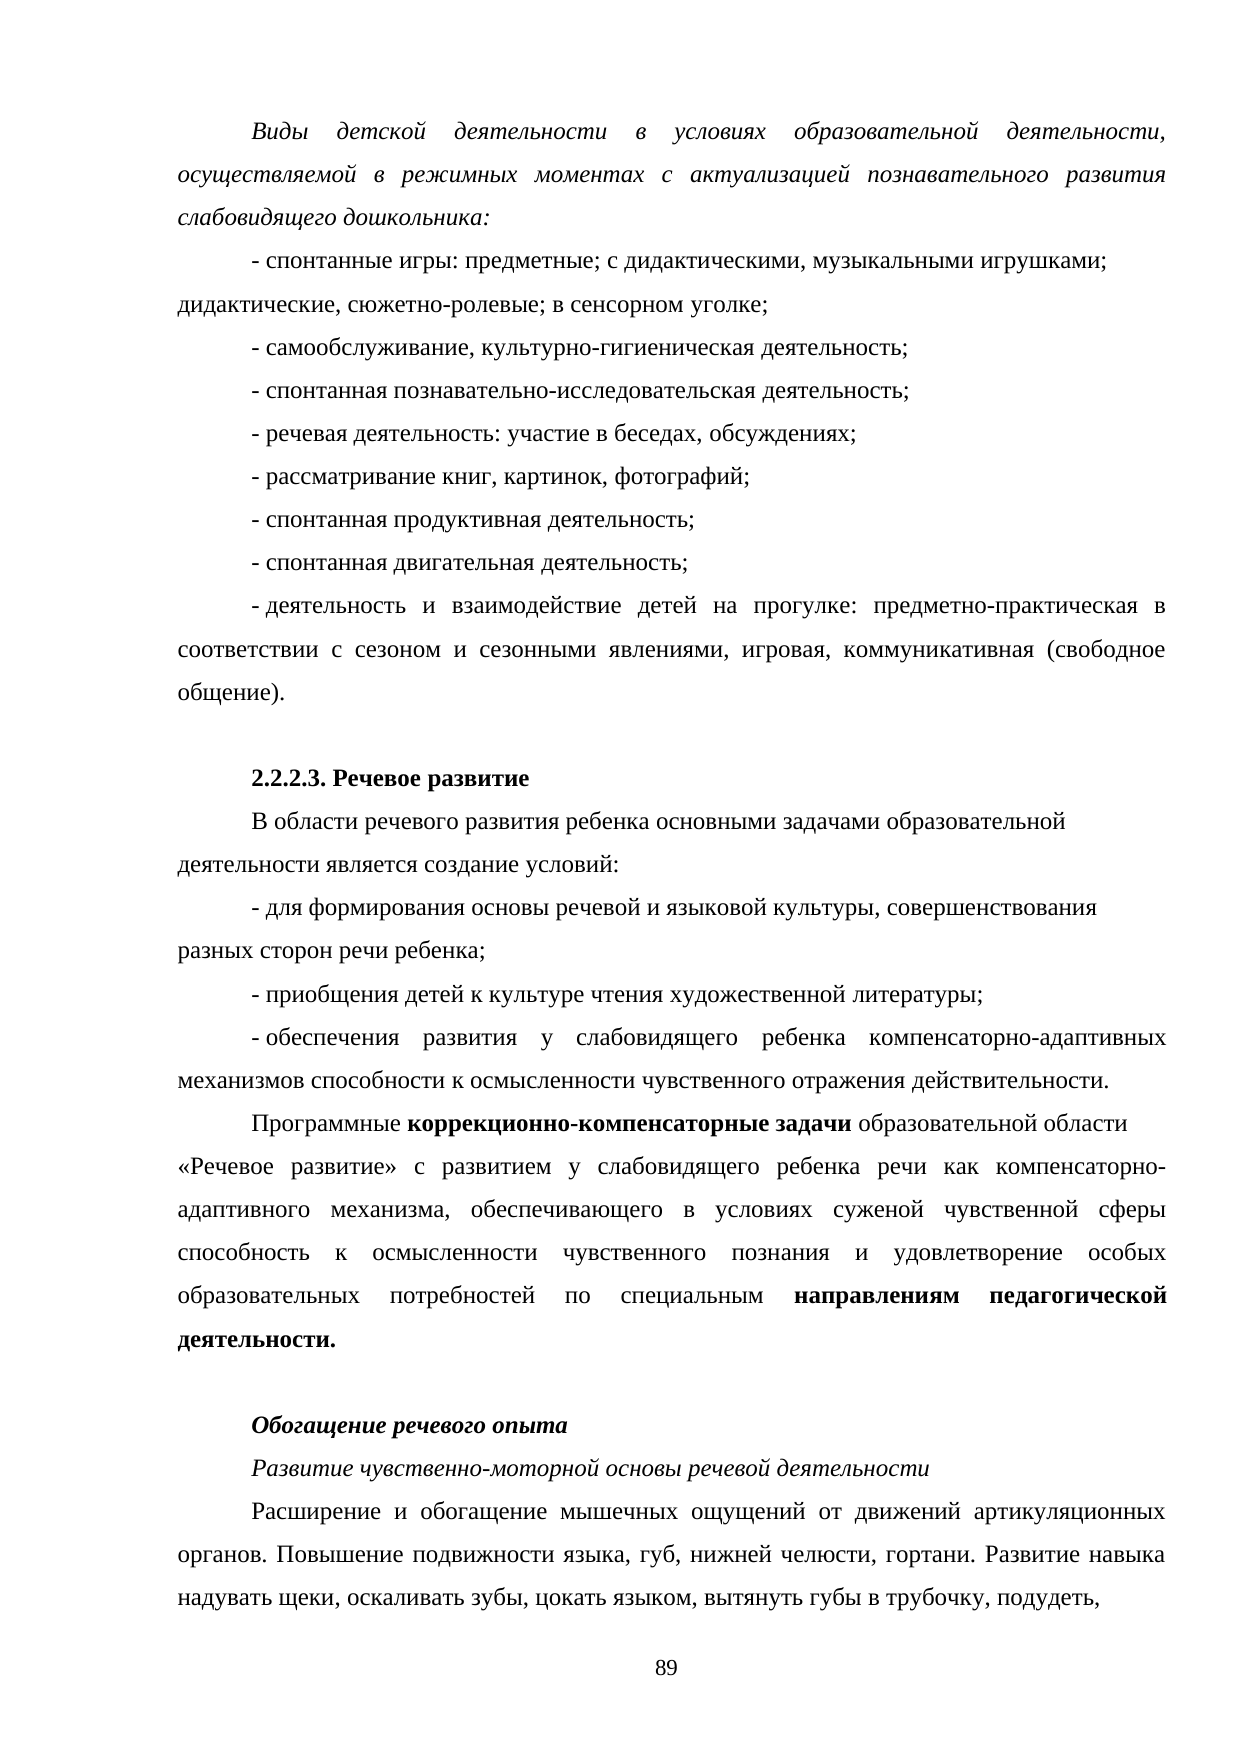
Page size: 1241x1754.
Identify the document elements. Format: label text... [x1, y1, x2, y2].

text Расширение и обогащение мышечных ощущений от движений артикуляционных органов. Повышение подвижности языка, губ, нижней челюсти, гортани. Развитие навыка надувать щеки, оскаливать зубы, цокать языком, вытянуть губы в трубочку, подудеть, [177, 1496, 1166, 1611]
list самообслуживание, культурно-гигиеническая деятельность; [177, 332, 1190, 361]
text Развитие чувственно-моторной основы речевой деятельности [251, 1453, 1190, 1482]
list рассматривание книг, картинок, фотографий; [177, 461, 1190, 490]
list спонтанные игры: предметные; с дидактическими, музыкальными игрушками; дидактические, сюжетно-ролевые; в сенсорном уголке; [177, 246, 1166, 317]
list деятельность и взаимодействие детей на прогулке: предметно-практическая в соответствии с сезоном и сезонными явлениями, игровая, коммуникативная (свободное общение). [177, 591, 1167, 706]
subtitle Обогащение речевого опыта [251, 1410, 1190, 1439]
text Виды детской деятельности в условиях образовательной деятельности, осуществляемой в режимных моментах с актуализацией познавательного развития слабовидящего дошкольника: [177, 116, 1167, 231]
list речевая деятельность: участие в беседах, обсуждениях; [177, 418, 1190, 447]
subtitle Речевое развитие [251, 763, 1190, 792]
list спонтанная познавательно-исследовательская деятельность; [177, 375, 1190, 403]
list обеспечения развития у слабовидящего ребенка компенсаторно-адаптивных механизмов способности к осмысленности чувственного отражения действительности. [177, 1022, 1167, 1094]
list спонтанная продуктивная деятельность; [177, 504, 1190, 533]
list спонтанная двигательная деятельность; [177, 547, 1190, 576]
text Программные коррекционно-компенсаторные задачи образовательной области [251, 1108, 1190, 1137]
list для формирования основы речевой и языковой культуры, совершенствования разных сторон речи ребенка; [177, 892, 1166, 964]
text «Речевое развитие» с развитием у слабовидящего ребенка речи как компенсаторно- адаптивного механизма, обеспечивающего в условиях суженой чувственной сферы способность к осмысленности чувственного познания и удовлетворение особых образовательных потребностей по специальным направлениям педагогической деятельности. [177, 1151, 1167, 1352]
list приобщения детей к культуре чтения художественной литературы; [177, 979, 1190, 1007]
text В области речевого развития ребенка основными задачами образовательной деятельности является создание условий: [177, 806, 1190, 878]
